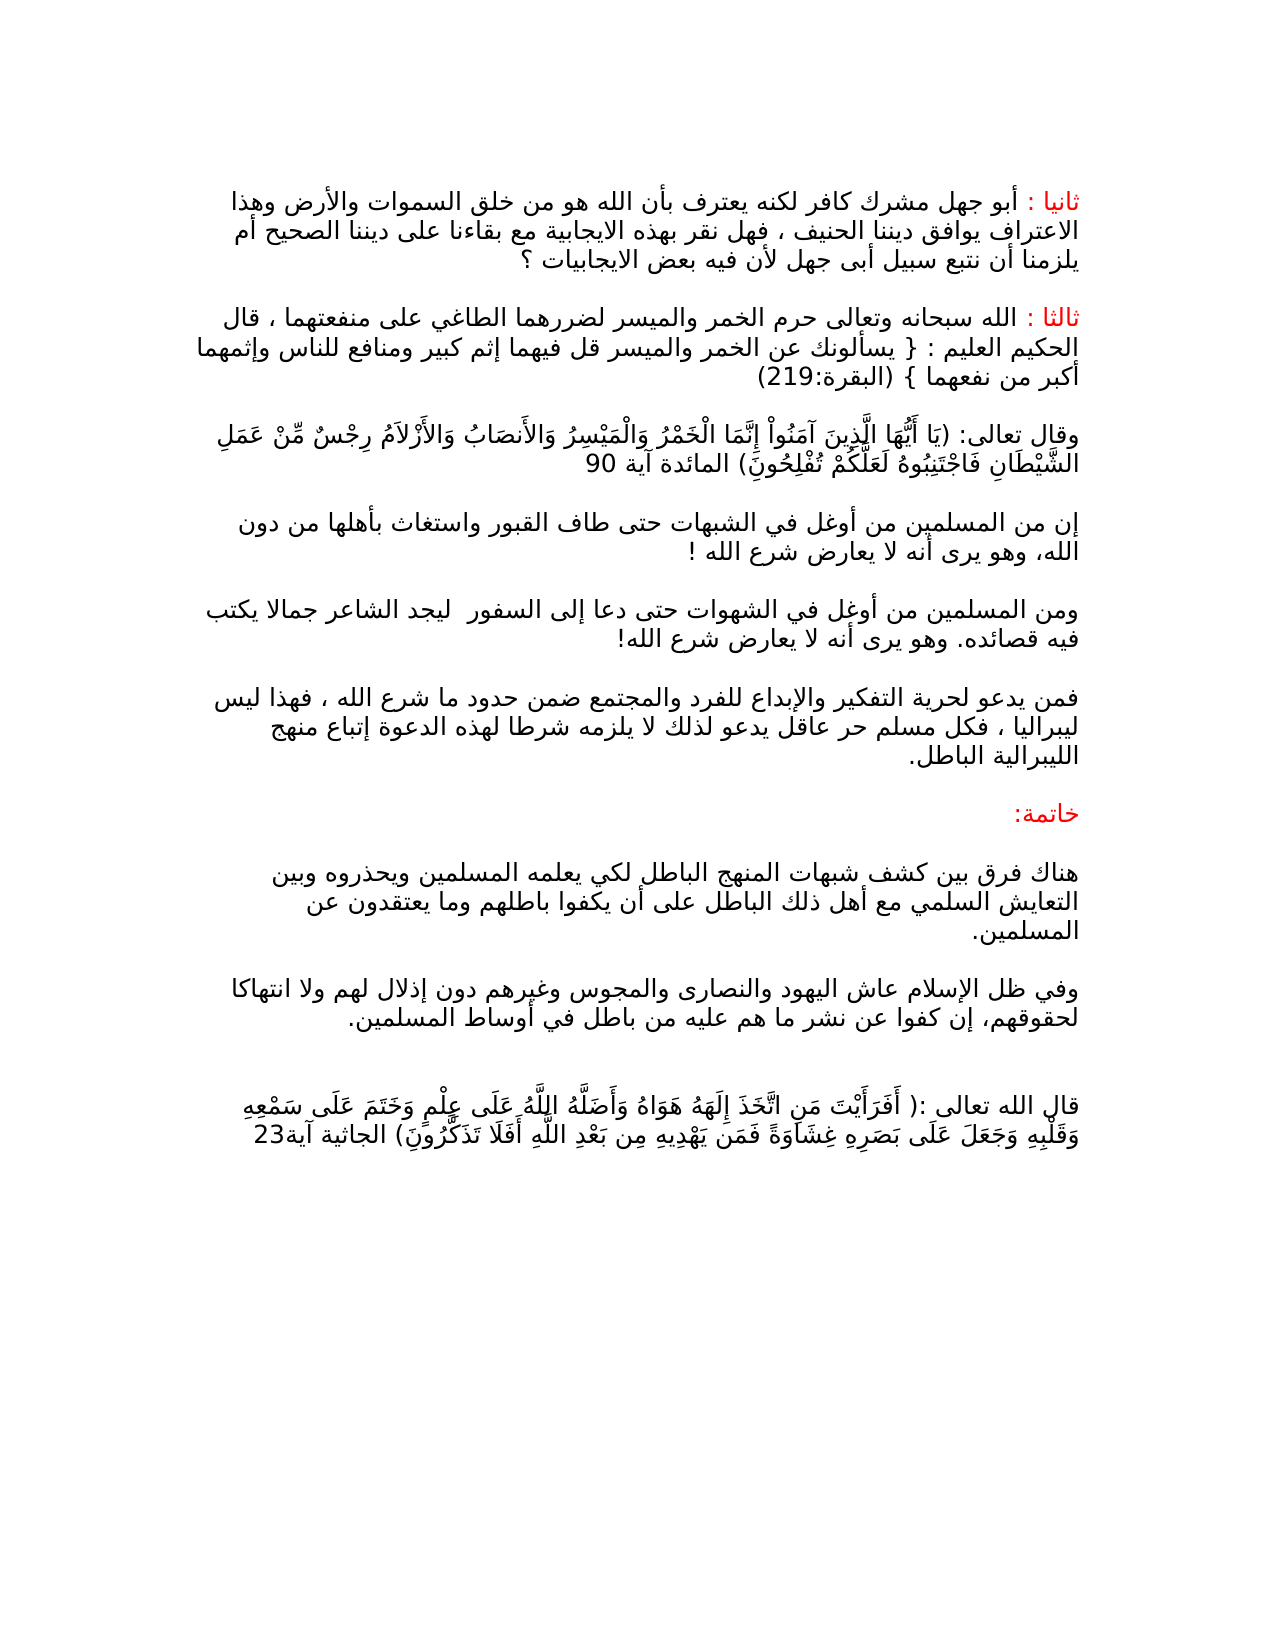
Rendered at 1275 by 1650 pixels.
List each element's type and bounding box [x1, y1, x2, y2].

table_cell [188, 150, 1087, 1210]
